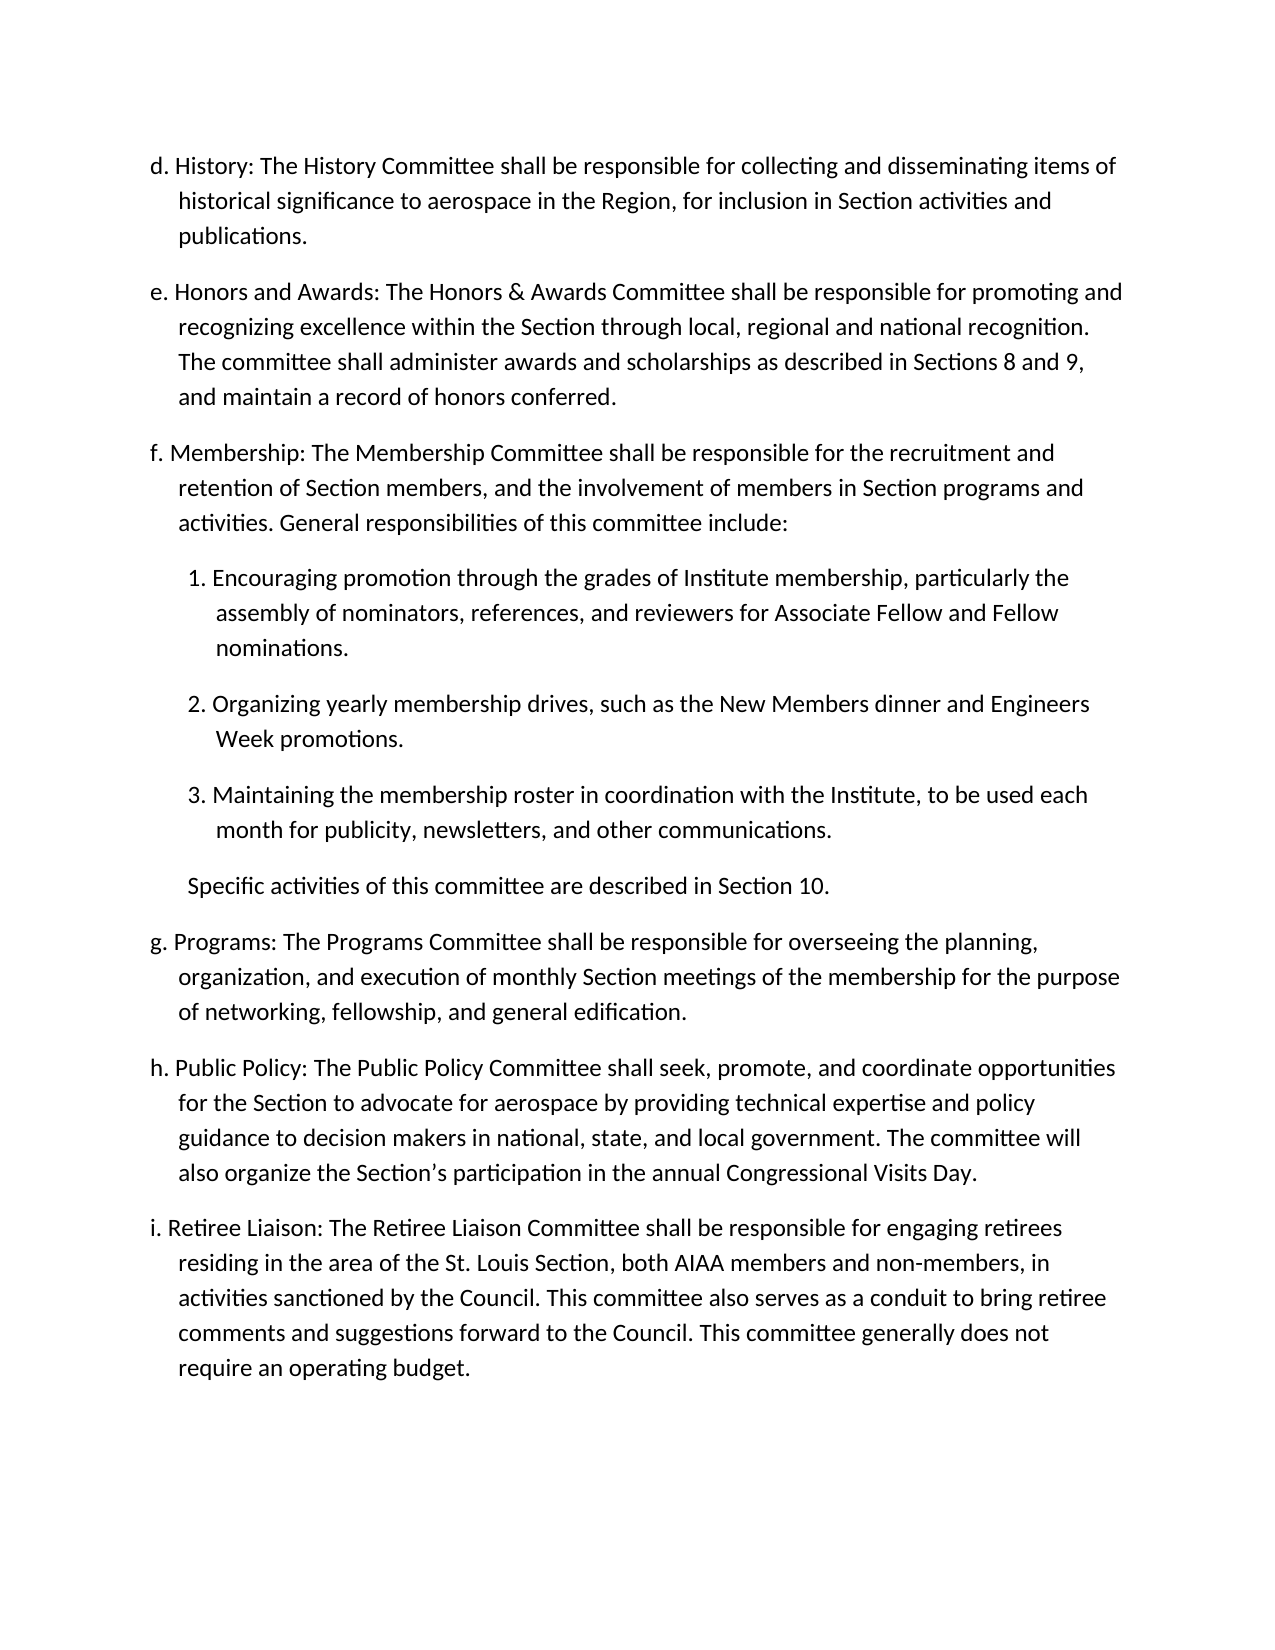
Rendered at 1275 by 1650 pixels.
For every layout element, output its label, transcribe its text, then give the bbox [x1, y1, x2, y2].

text i. Retiree Liaison: The Retiree Liaison Committee shall be responsible for engaging retirees residing in the area of the St. Louis Section, both AIAA members and non-members, in activities sanctioned by the Council. This committee also serves as a conduit to bring retiree comments and suggestions forward to the Council. This committee generally does not require an operating budget. [150, 1212, 1125, 1383]
text 2. Organizing yearly membership drives, such as the New Members dinner and Engineers Week promotions. [187, 688, 1125, 754]
text f. Membership: The Membership Committee shall be responsible for the recruitment and retention of Section members, and the involvement of members in Section programs and activities. General responsibilities of this committee include: [150, 437, 1125, 537]
text 3. Maintaining the membership roster in coordination with the Institute, to be used each month for publicity, newsletters, and other communications. [187, 779, 1125, 845]
text d. History: The History Committee shall be responsible for collecting and disseminating items of historical significance to aerospace in the Region, for inclusion in Section activities and publications. [150, 150, 1125, 251]
text Specific activities of this committee are described in Section 10. [187, 870, 1125, 901]
text 1. Encouraging promotion through the grades of Institute membership, particularly the assembly of nominators, references, and reviewers for Associate Fellow and Fellow nominations. [187, 562, 1125, 663]
text h. Public Policy: The Public Policy Committee shall seek, promote, and coordinate opportunities for the Section to advocate for aerospace by providing technical expertise and policy guidance to decision makers in national, state, and local government. The committee will also organize the Section’s participation in the annual Congressional Visits Day. [150, 1052, 1125, 1187]
text g. Programs: The Programs Committee shall be responsible for overseeing the planning, organization, and execution of monthly Section meetings of the membership for the purpose of networking, fellowship, and general edification. [150, 926, 1125, 1026]
text e. Honors and Awards: The Honors & Awards Committee shall be responsible for promoting and recognizing excellence within the Section through local, regional and national recognition. The committee shall administer awards and scholarships as described in Sections 8 and 9, and maintain a record of honors conferred. [150, 276, 1125, 411]
